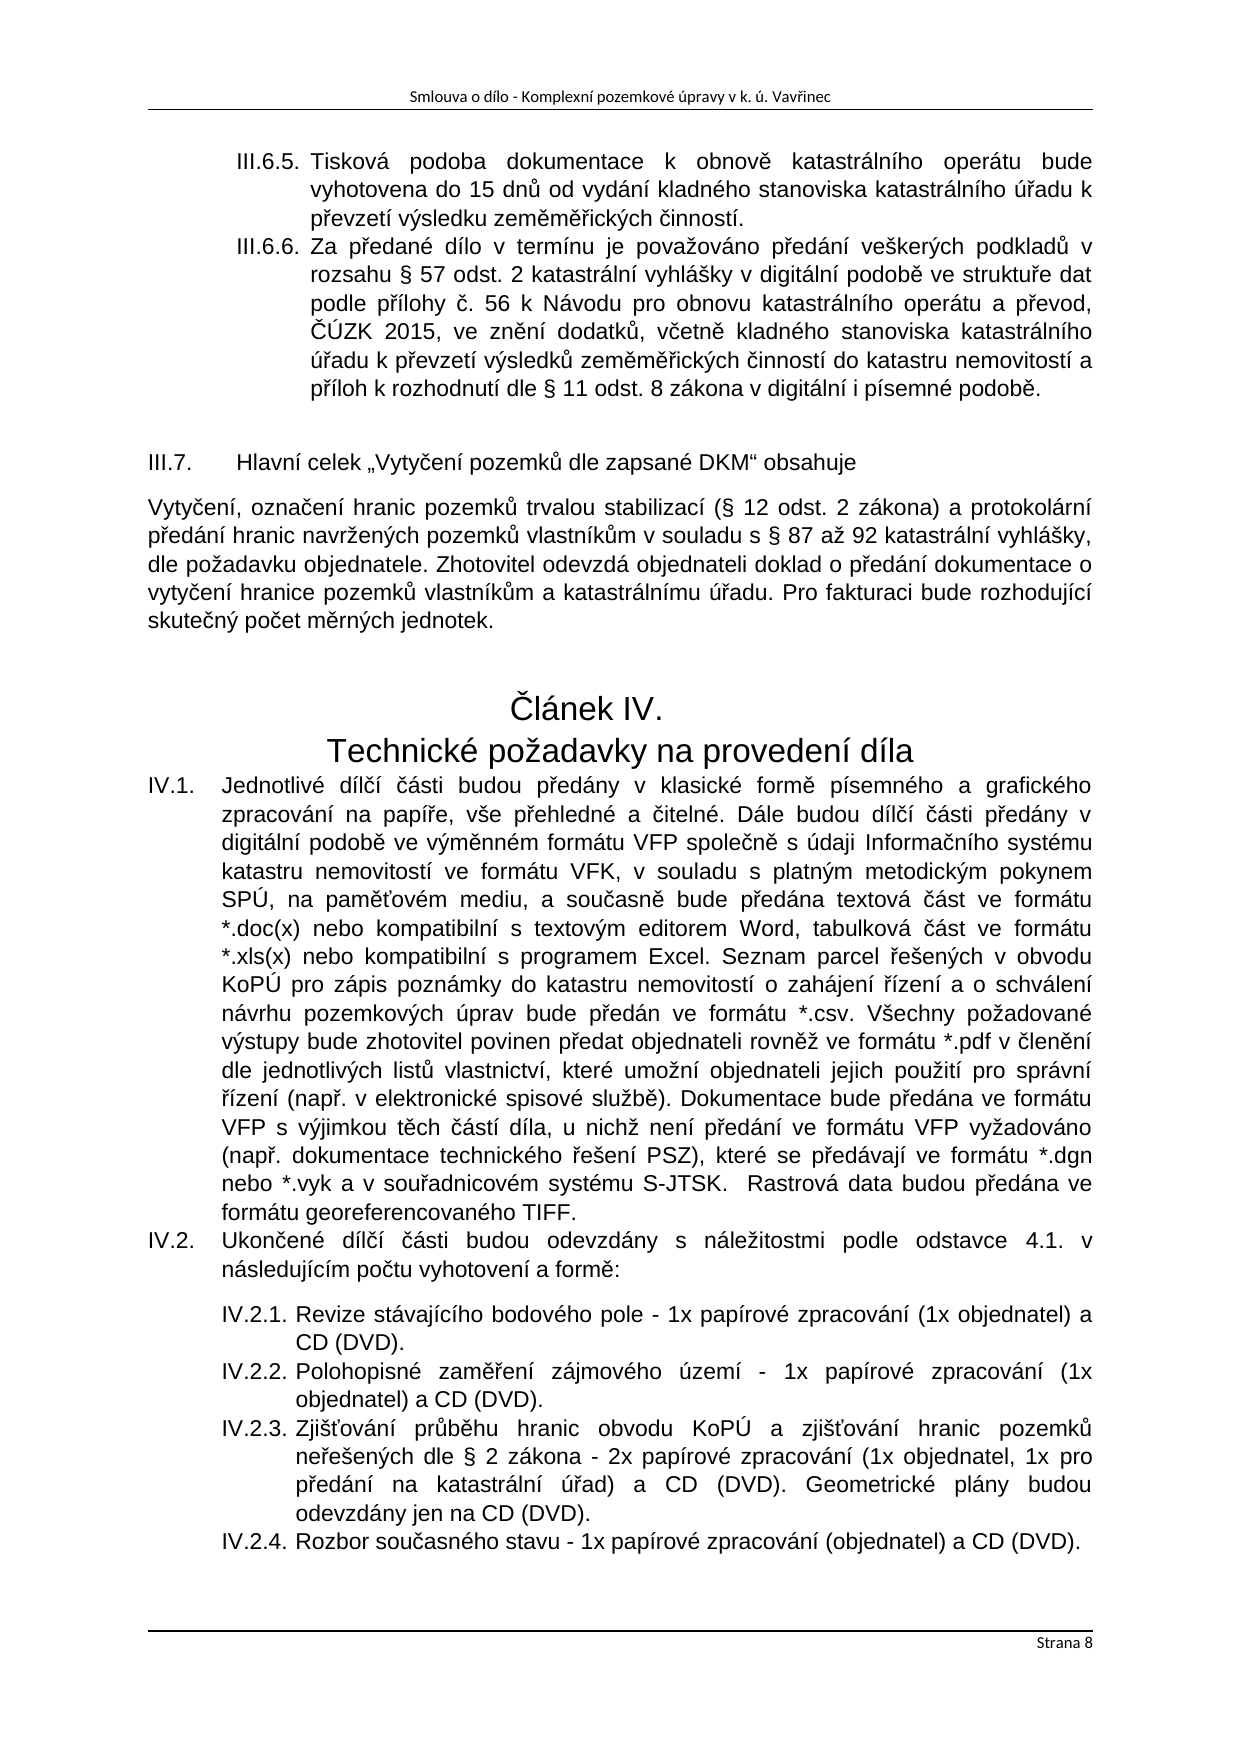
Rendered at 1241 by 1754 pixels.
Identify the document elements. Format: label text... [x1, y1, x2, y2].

text Revize stávajícího bodového pole - 1x papírové zpracování (1x objednatel) a CD (DVD). [221, 1301, 1093, 1356]
text Polohopisné zaměření zájmového území - 1x papírové zpracování (1x objednatel) a CD (DVD). [221, 1358, 1093, 1412]
list Vytyčení, označení hranic pozemků trvalou stabilizací (§ 12 odst. 2 zákona) a protokolární předání hranic navržených pozemků vlastníkům v souladu s § 87 až 92 katastrální vyhlášky, dle požadavku objednatele. Zhotovitel odevzdá objednateli doklad o předání dokumentace o vytyčení hranice pozemků vlastníkům a katastrálnímu úřadu. Pro fakturaci bude rozhodující skutečný počet měrných jednotek. [148, 494, 1093, 634]
list Hlavní celek „Vytyčení pozemků dle zapsané DKM“ obsahuje [148, 449, 1093, 475]
list Jednotlivé dílčí části budou předány v klasické formě písemného a grafického zpracování na papíře, vše přehledné a čitelné. Dále budou dílčí části předány v digitální podobě ve výměnném formátu VFP společně s údaji Informačního systému katastru nemovitostí ve formátu VFK, v souladu s platným metodickým pokynem SPÚ, na paměťovém mediu, a současně bude předána textová část ve formátu *.doc(x) nebo kompatibilní s textovým editorem Word, tabulková část ve formátu *.xls(x) nebo kompatibilní s programem Excel. Seznam parcel řešených v obvodu KoPÚ pro zápis poznámky do katastru nemovitostí o zahájení řízení a o schválení návrhu pozemkových úprav bude předán ve formátu *.csv. Všechny požadované výstupy bude zhotovitel povinen předat objednateli rovněž ve formátu *.pdf v členění dle jednotlivých listů vlastnictví, které umožní objednateli jejich použití pro správní řízení (např. v elektronické spisové službě). Dokumentace bude předána ve formátu VFP s výjimkou těch částí díla, u nichž není předání ve formátu VFP vyžadováno (např. dokumentace technického řešení PSZ), které se předávají ve formátu *.dgn nebo *.vyk a v souřadnicovém systému S-JTSK. Rastrová data budou předána ve formátu georeferencovaného TIFF. [148, 772, 1093, 1225]
subtitle Technické požadavky na provedení díla [148, 689, 1093, 769]
text Rozbor současného stavu - 1x papírové zpracování (objednatel) a CD (DVD). [221, 1528, 1093, 1555]
list Ukončené dílčí části budou odevzdány s náležitostmi podle odstavce 4.1. v následujícím počtu vyhotovení a formě: [148, 1227, 1093, 1282]
text Za předané dílo v termínu je považováno předání veškerých podkladů v rozsahu § 57 odst. 2 katastrální vyhlášky v digitální podobě ve struktuře dat podle přílohy č. 56 k Návodu pro obnovu katastrálního operátu a převod, ČÚZK 2015, ve znění dodatků, včetně kladného stanoviska katastrálního úřadu k převzetí výsledků zeměměřických činností do katastru nemovitostí a příloh k rozhodnutí dle § 11 odst. 8 zákona v digitální i písemné podobě. [236, 233, 1093, 401]
text Tisková podoba dokumentace k obnově katastrálního operátu bude vyhotovena do 15 dnů od vydání kladného stanoviska katastrálního úřadu k převzetí výsledku zeměměřických činností. [236, 148, 1093, 231]
text Zjišťování průběhu hranic obvodu KoPÚ a zjišťování hranic pozemků neřešených dle § 2 zákona - 2x papírové zpracování (1x objednatel, 1x pro předání na katastrální úřad) a CD (DVD). Geometrické plány budou odevzdány jen na CD (DVD). [221, 1414, 1093, 1526]
